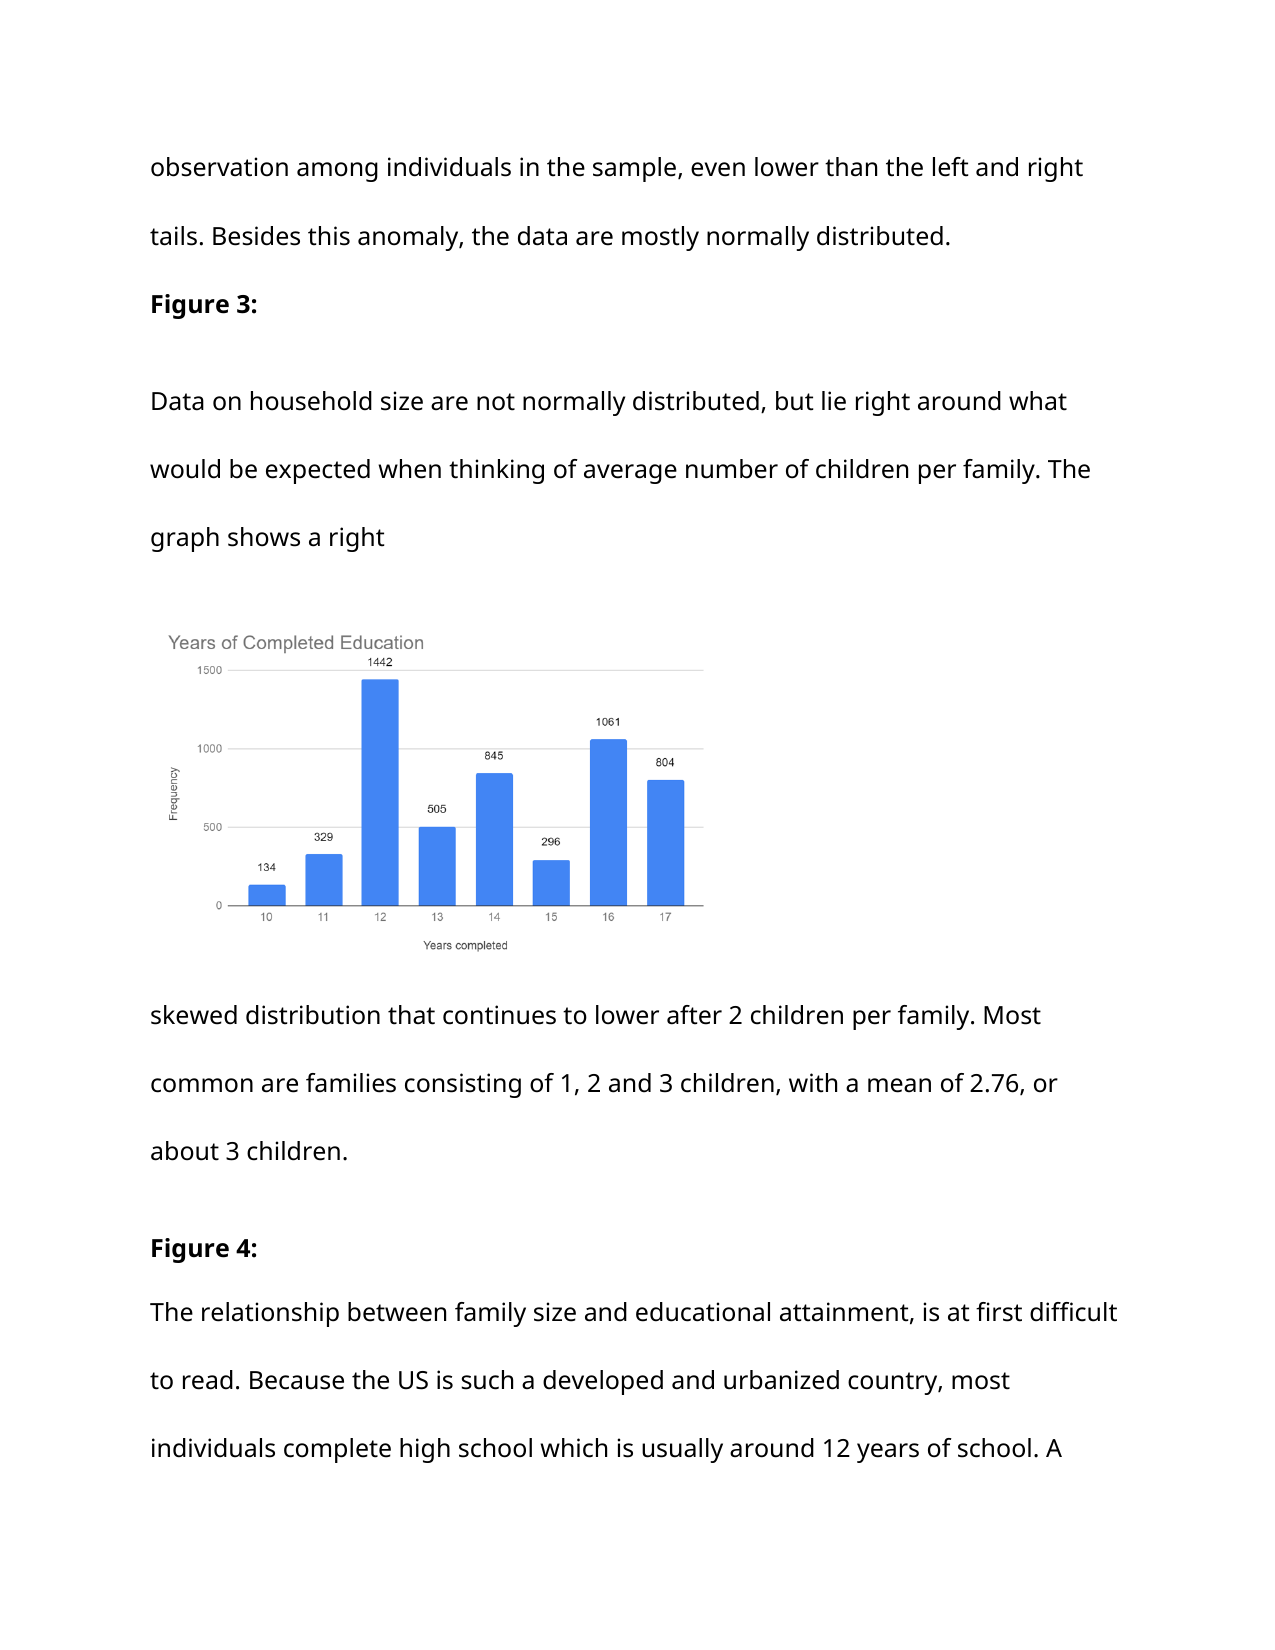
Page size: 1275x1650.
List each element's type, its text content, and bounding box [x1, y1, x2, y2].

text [150, 1294, 1125, 1464]
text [150, 150, 1125, 320]
text skewed distribution that continues to lower after 2 children per family. Most common are families consisting of 1, 2 and 3 children, with a mean of 2.76, or about 3 children. [150, 997, 1125, 1168]
text Data on household size are not normally distributed, but lie right around what would be expected when thinking of average number of children per family. The graph shows a right [150, 383, 1125, 554]
picture [150, 617, 721, 969]
text Figure 4: [150, 1231, 1125, 1265]
